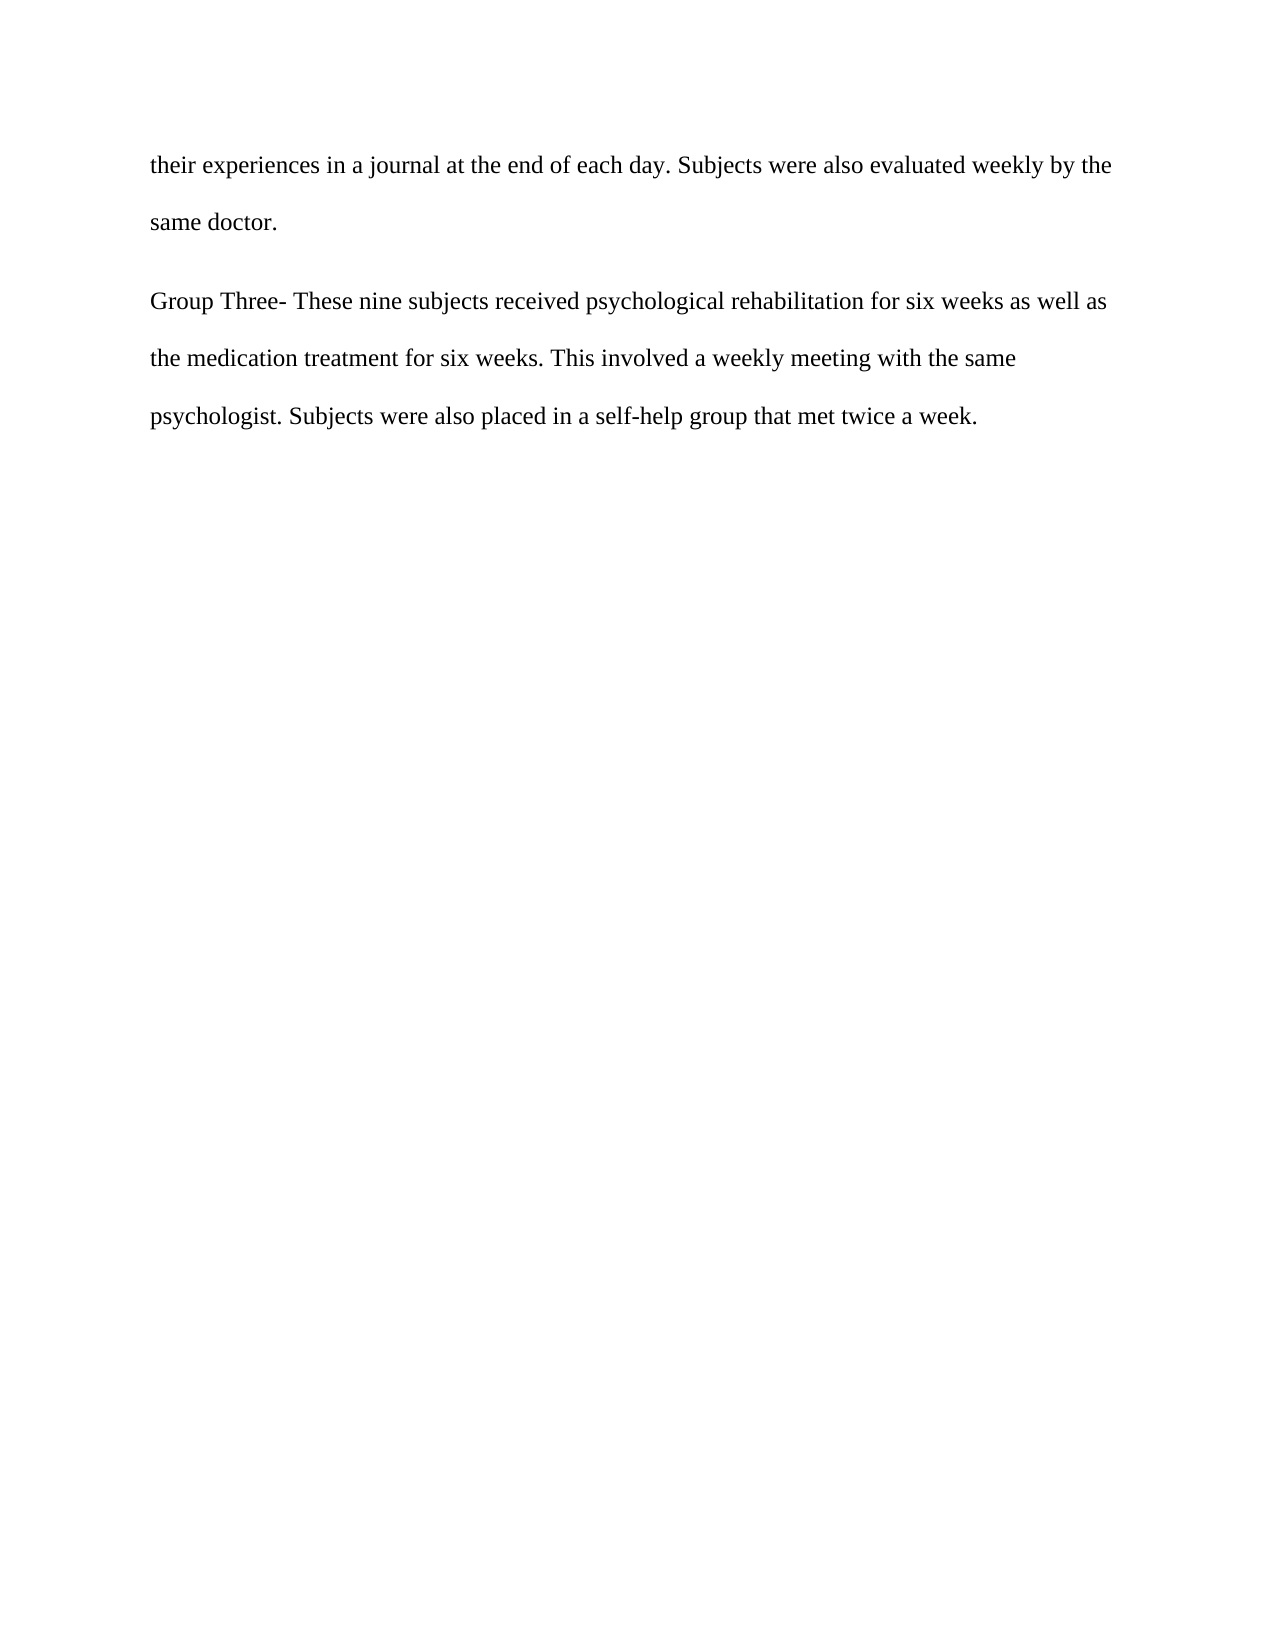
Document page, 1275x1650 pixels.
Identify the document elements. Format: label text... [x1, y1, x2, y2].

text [150, 150, 1125, 236]
text Group Three- These nine subjects received psychological rehabilitation for six weeks as well as the medication treatment for six weeks. This involved a weekly meeting with the same psychologist. Subjects were also placed in a self-help group that met twice a week. [150, 286, 1125, 429]
